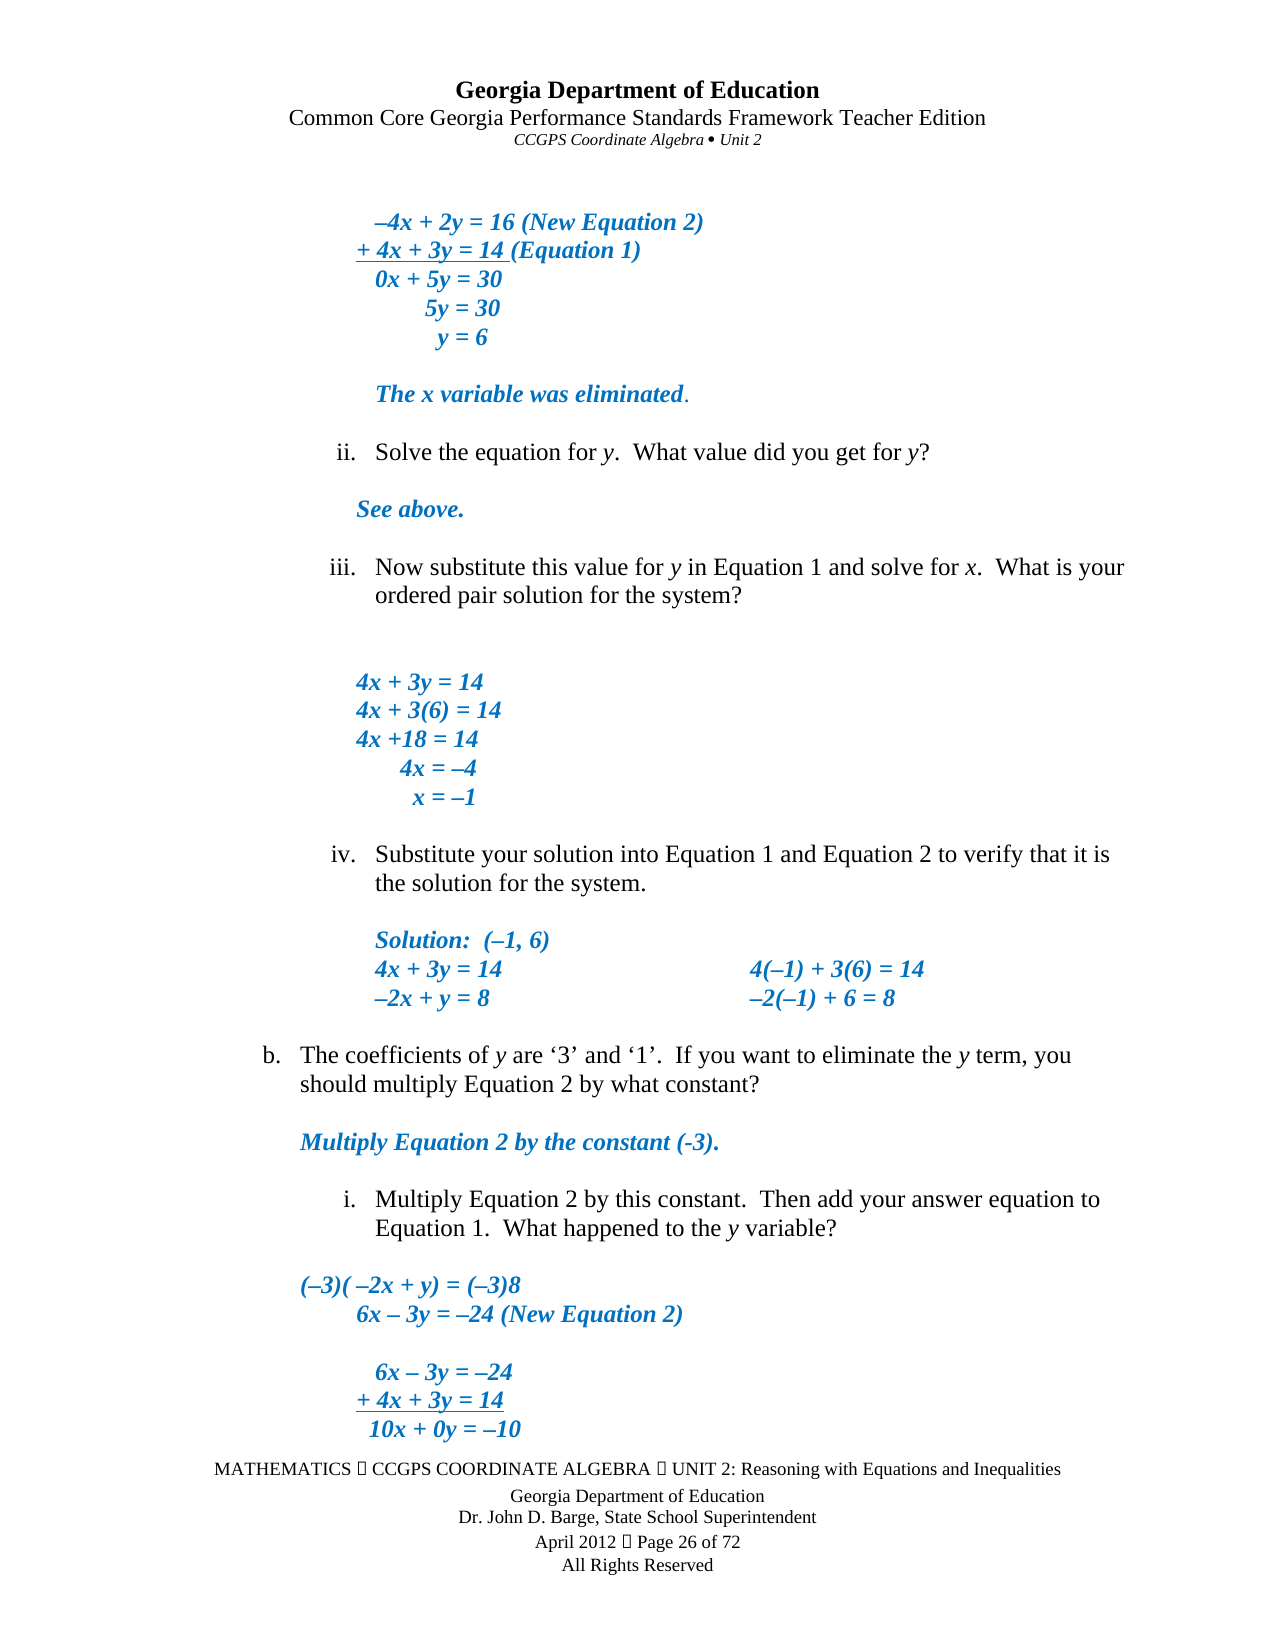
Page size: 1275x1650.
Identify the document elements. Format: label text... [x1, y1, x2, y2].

list See above. [356, 494, 1125, 523]
text 6x – 3y = –24 [281, 1357, 1125, 1386]
list 4x + 3(6) = 14 [356, 696, 1125, 724]
text Multiply Equation 2 by the constant (-3). [300, 1127, 1125, 1156]
list Substitute your solution into Equation 1 and Equation 2 to verify that it is the solution for the system. [356, 839, 1125, 897]
text + 4x + 3y = 14 (Equation 1) [281, 236, 1125, 264]
list Solution: (–1, 6) [375, 926, 1125, 954]
text (–3)( –2x + y) = (–3)8 [300, 1271, 1125, 1299]
list Now substitute this value for y in Equation 1 and solve for x. What is your ordered pair solution for the system? [356, 552, 1125, 609]
list 4x = –4 [356, 753, 1125, 782]
list Solve the equation for y. What value did you get for y? [356, 437, 1125, 466]
list –2x + y = 8 –2(–1) + 6 = 8 [375, 983, 1125, 1012]
list 0x + 5y = 30 [375, 264, 1125, 293]
list 5y = 30 [375, 293, 1125, 322]
list The x variable was eliminated. [375, 379, 1125, 408]
list 4x +18 = 14 [356, 724, 1125, 753]
list 4x + 3y = 14 4(–1) + 3(6) = 14 [375, 954, 1125, 983]
list The coefficients of y are ‘3’ and ‘1’. If you want to eliminate the y term, you should multiply Equation 2 by what constant? [262, 1041, 1125, 1098]
list x = –1 [356, 782, 1125, 811]
list –4x + 2y = 16 (New Equation 2) [375, 207, 1125, 236]
list 4x + 3y = 14 [356, 667, 1125, 696]
list Multiply Equation 2 by this constant. Then add your answer equation to Equation 1. What happened to the y variable? [356, 1184, 1125, 1242]
text + 4x + 3y = 14 [281, 1386, 1125, 1414]
list y = 6 [375, 322, 1125, 351]
text 10x + 0y = –10 [281, 1414, 1125, 1443]
text 6x – 3y = –24 (New Equation 2) [300, 1299, 1125, 1328]
